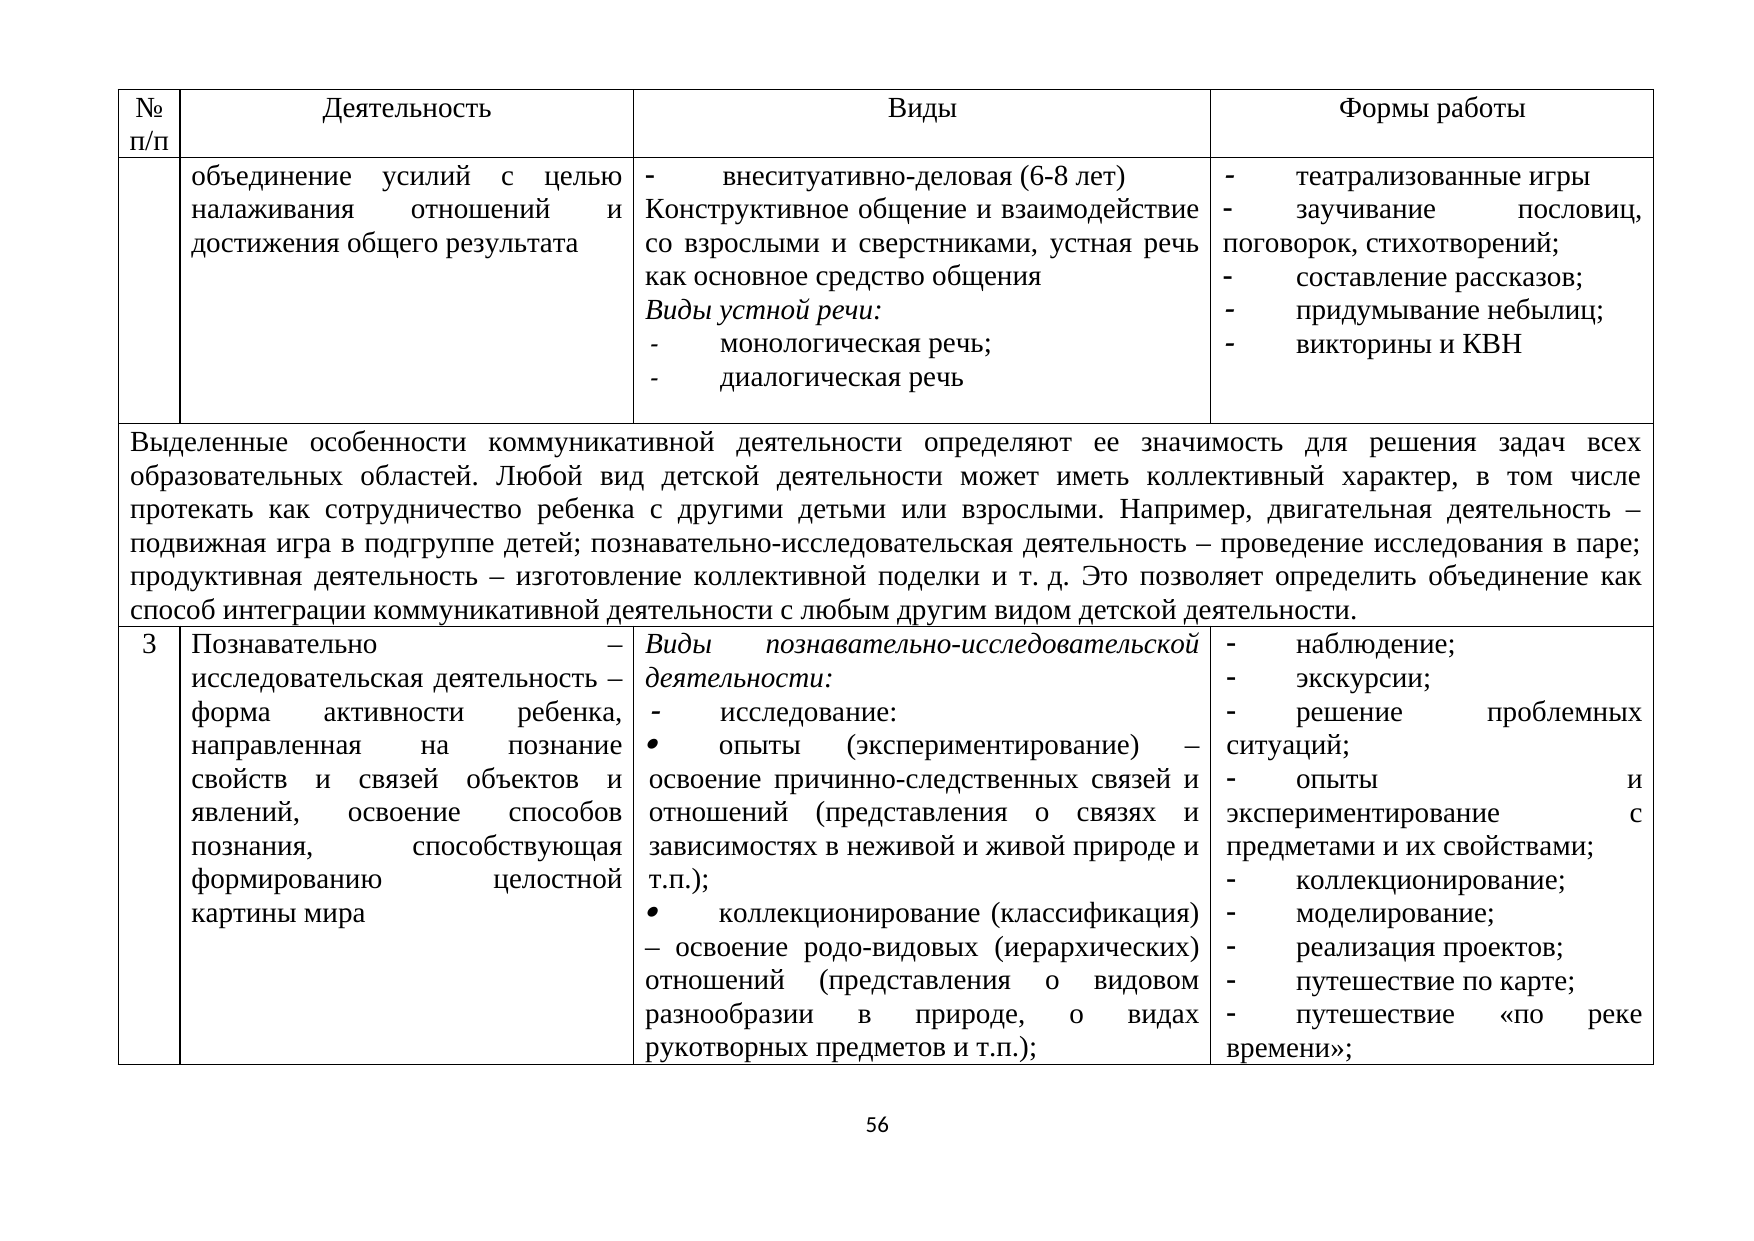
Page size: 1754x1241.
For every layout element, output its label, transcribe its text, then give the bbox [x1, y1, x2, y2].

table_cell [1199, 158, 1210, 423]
table_header Виды [634, 90, 1210, 157]
table_header Формы работы [1211, 90, 1653, 157]
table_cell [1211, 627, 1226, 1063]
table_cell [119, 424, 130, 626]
table_cell 3 [119, 627, 179, 1063]
table_cell 2 [119, 158, 179, 423]
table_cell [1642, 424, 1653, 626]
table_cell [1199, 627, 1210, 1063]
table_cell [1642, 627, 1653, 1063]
table_header Деятельность [181, 90, 633, 157]
table_header № п/п [119, 90, 179, 157]
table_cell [181, 627, 633, 1063]
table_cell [181, 158, 633, 423]
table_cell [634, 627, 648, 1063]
